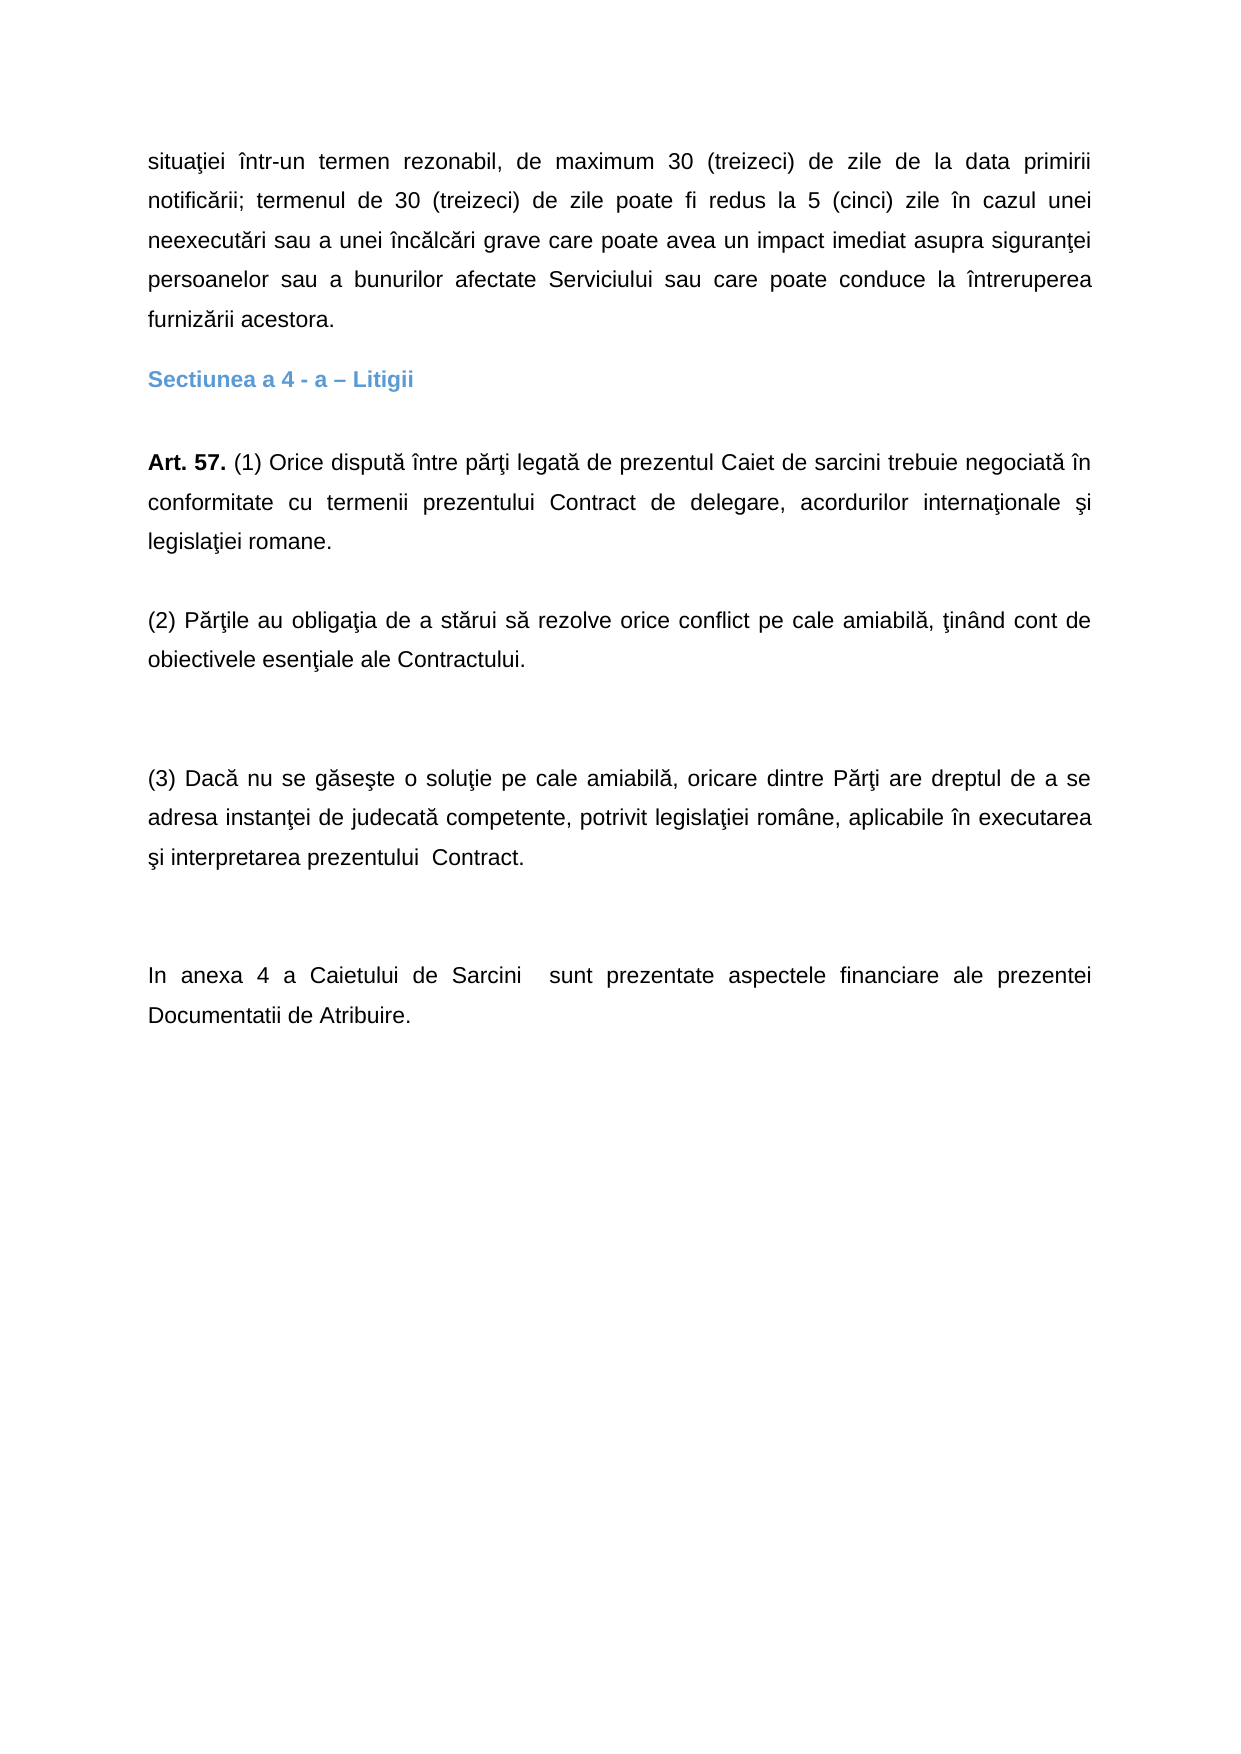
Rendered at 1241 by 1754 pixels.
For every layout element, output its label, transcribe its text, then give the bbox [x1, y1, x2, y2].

text (2) Părţile au obligaţia de a stărui să rezolve orice conflict pe cale amiabilă, ţinând cont de obiectivele esenţiale ale Contractului. [148, 607, 1093, 673]
text In anexa 4 a Caietului de Sarcini sunt prezentate aspectele financiare ale prezentei Documentatii de Atribuire. [148, 962, 1093, 1028]
text (3) Dacă nu se găseşte o soluţie pe cale amiabilă, oricare dintre Părţi are dreptul de a se adresa instanţei de judecată competente, potrivit legislaţiei române, aplicabile în executarea şi interpretarea prezentului Contract. [148, 765, 1093, 870]
text Art. 57. (1) Orice dispută între părţi legată de prezentul Caiet de sarcini trebuie negociată în conformitate cu termenii prezentului Contract de delegare, acordurilor internaţionale şi legislaţiei romane. [148, 449, 1093, 554]
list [148, 148, 1093, 332]
subtitle Sectiunea a 4 - a – Litigii [148, 366, 1093, 392]
